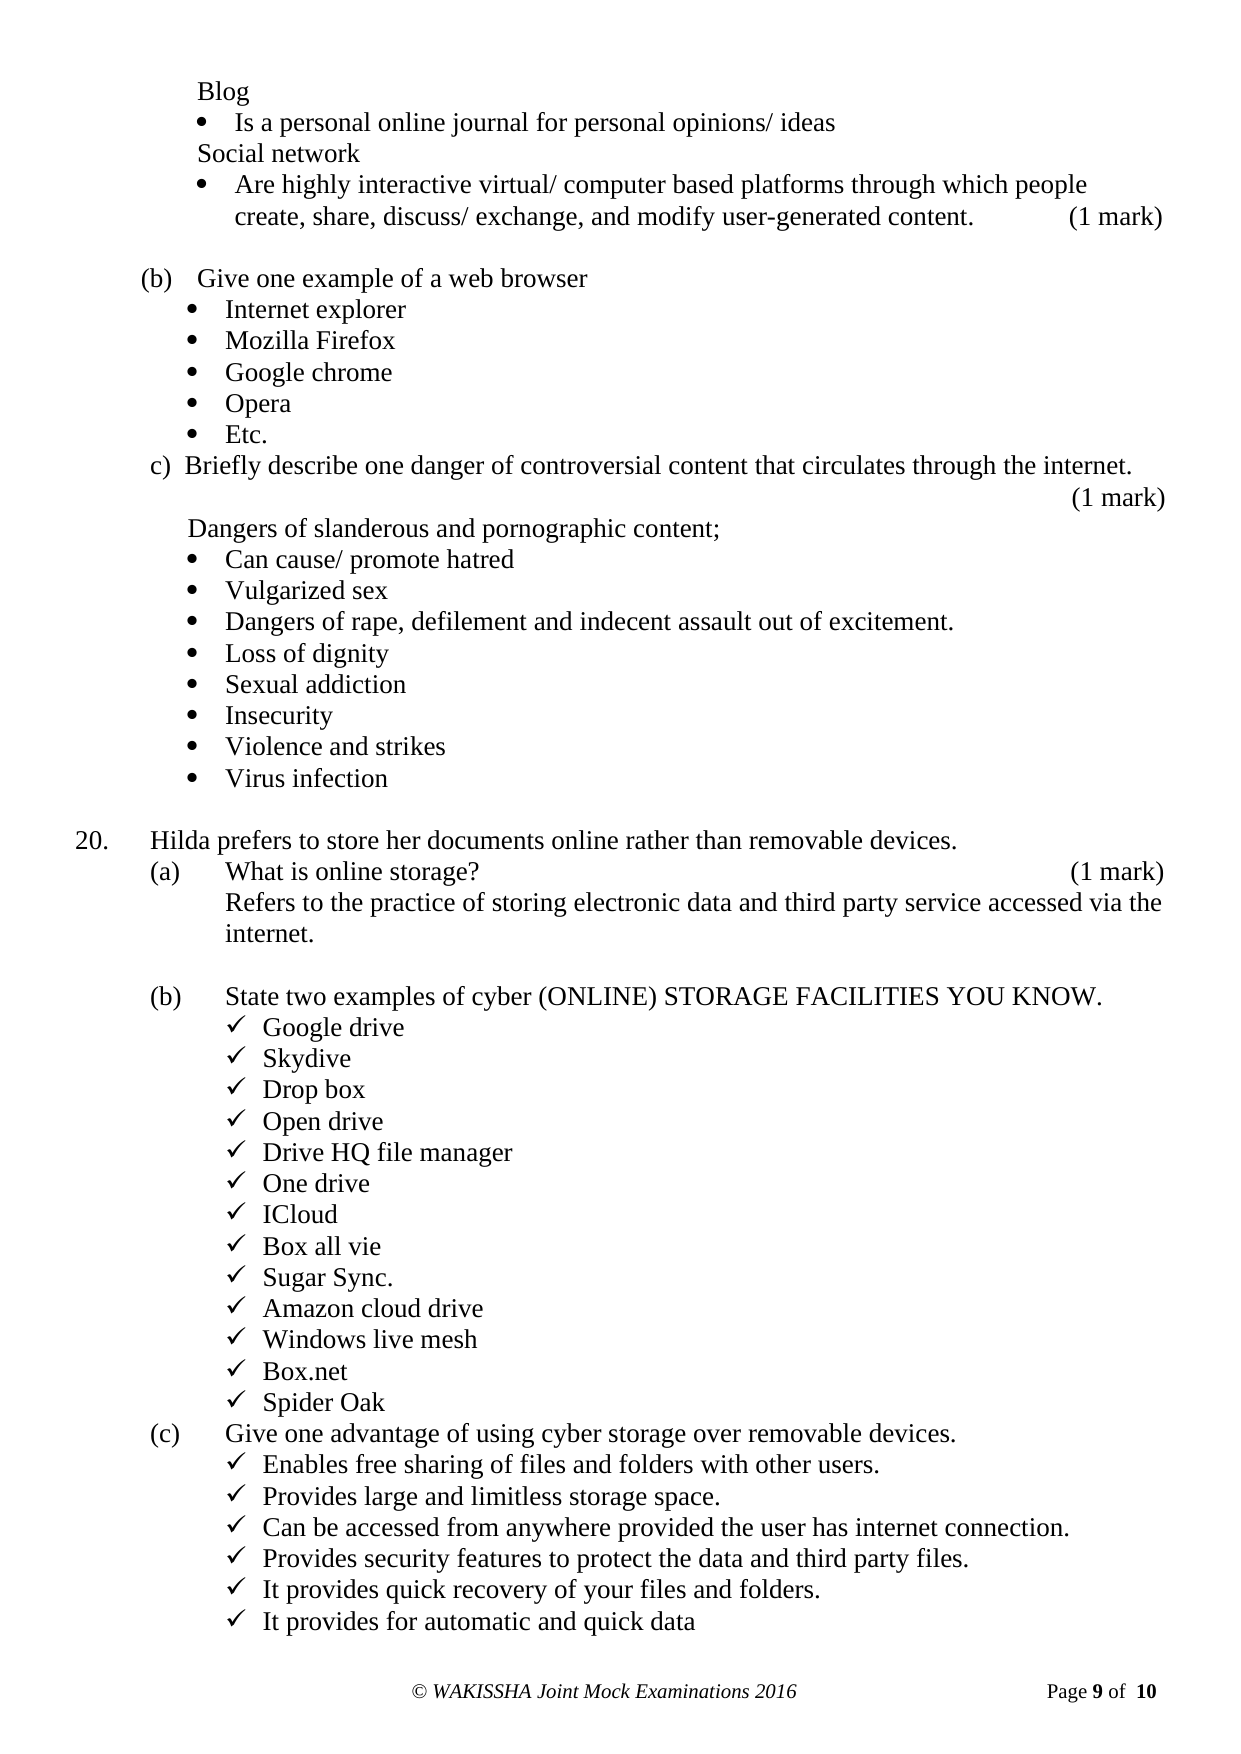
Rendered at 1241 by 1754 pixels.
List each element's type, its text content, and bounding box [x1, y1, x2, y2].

text (1 mark) [75, 481, 1165, 512]
list Provides security features to protect the data and third party files. [225, 1542, 1165, 1573]
list Vulgarized sex [187, 574, 1165, 605]
text (b) Give one example of a web browser [141, 262, 1165, 293]
list Mozilla Firefox [187, 324, 1165, 356]
list Can cause/ promote hatred [187, 543, 1165, 574]
list It provides for automatic and quick data [225, 1604, 1165, 1636]
list It provides quick recovery of your files and folders. [225, 1573, 1165, 1604]
text Blog [122, 75, 1165, 106]
list Violence and strikes [187, 730, 1165, 762]
list Opera [187, 387, 1165, 418]
text (c) Give one advantage of using cyber storage over removable devices. [75, 1417, 1165, 1448]
list Internet explorer [187, 293, 1165, 324]
text c) Briefly describe one danger of controversial content that circulates through the internet. [75, 449, 1165, 481]
text Social network [122, 137, 1165, 168]
list Is a personal online journal for personal opinions/ ideas [197, 106, 1165, 137]
list Are highly interactive virtual/ computer based platforms through which people create, share, discuss/ exchange, and modify user-generated content. (1 mark) [197, 168, 1165, 231]
list Google chrome [187, 356, 1165, 387]
list Skydive [225, 1042, 1165, 1073]
list Virus infection [187, 762, 1165, 793]
list Sugar Sync. [225, 1261, 1165, 1292]
list Google drive [225, 1011, 1165, 1042]
list Box.net [225, 1355, 1165, 1386]
text 20. Hilda prefers to store her documents online rather than removable devices. [75, 824, 1165, 855]
text Dangers of slanderous and pornographic content; [150, 512, 1165, 543]
list Drop box [225, 1073, 1165, 1105]
list Enables free sharing of files and folders with other users. [225, 1448, 1165, 1479]
list Amazon cloud drive [225, 1292, 1165, 1323]
list Insecurity [187, 699, 1165, 730]
list Drive HQ file manager [225, 1136, 1165, 1167]
list Windows live mesh [225, 1323, 1165, 1355]
list One drive [225, 1167, 1165, 1198]
list ICloud [225, 1198, 1165, 1230]
list Box all vie [225, 1230, 1165, 1261]
list Spider Oak [225, 1386, 1165, 1417]
text Refers to the practice of storing electronic data and third party service accessed via the internet. [225, 886, 1165, 949]
text (a) What is online storage? (1 mark) [75, 855, 1165, 886]
list Open drive [225, 1105, 1165, 1136]
list Sexual addiction [187, 668, 1165, 699]
list Etc. [187, 418, 1165, 449]
list Provides large and limitless storage space. [225, 1479, 1165, 1511]
list Can be accessed from anywhere provided the user has internet connection. [225, 1511, 1165, 1542]
list Loss of dignity [187, 637, 1165, 668]
list Dangers of rape, defilement and indecent assault out of excitement. [187, 605, 1165, 637]
text (b) State two examples of cyber (ONLINE) STORAGE FACILITIES YOU KNOW. [75, 980, 1165, 1011]
